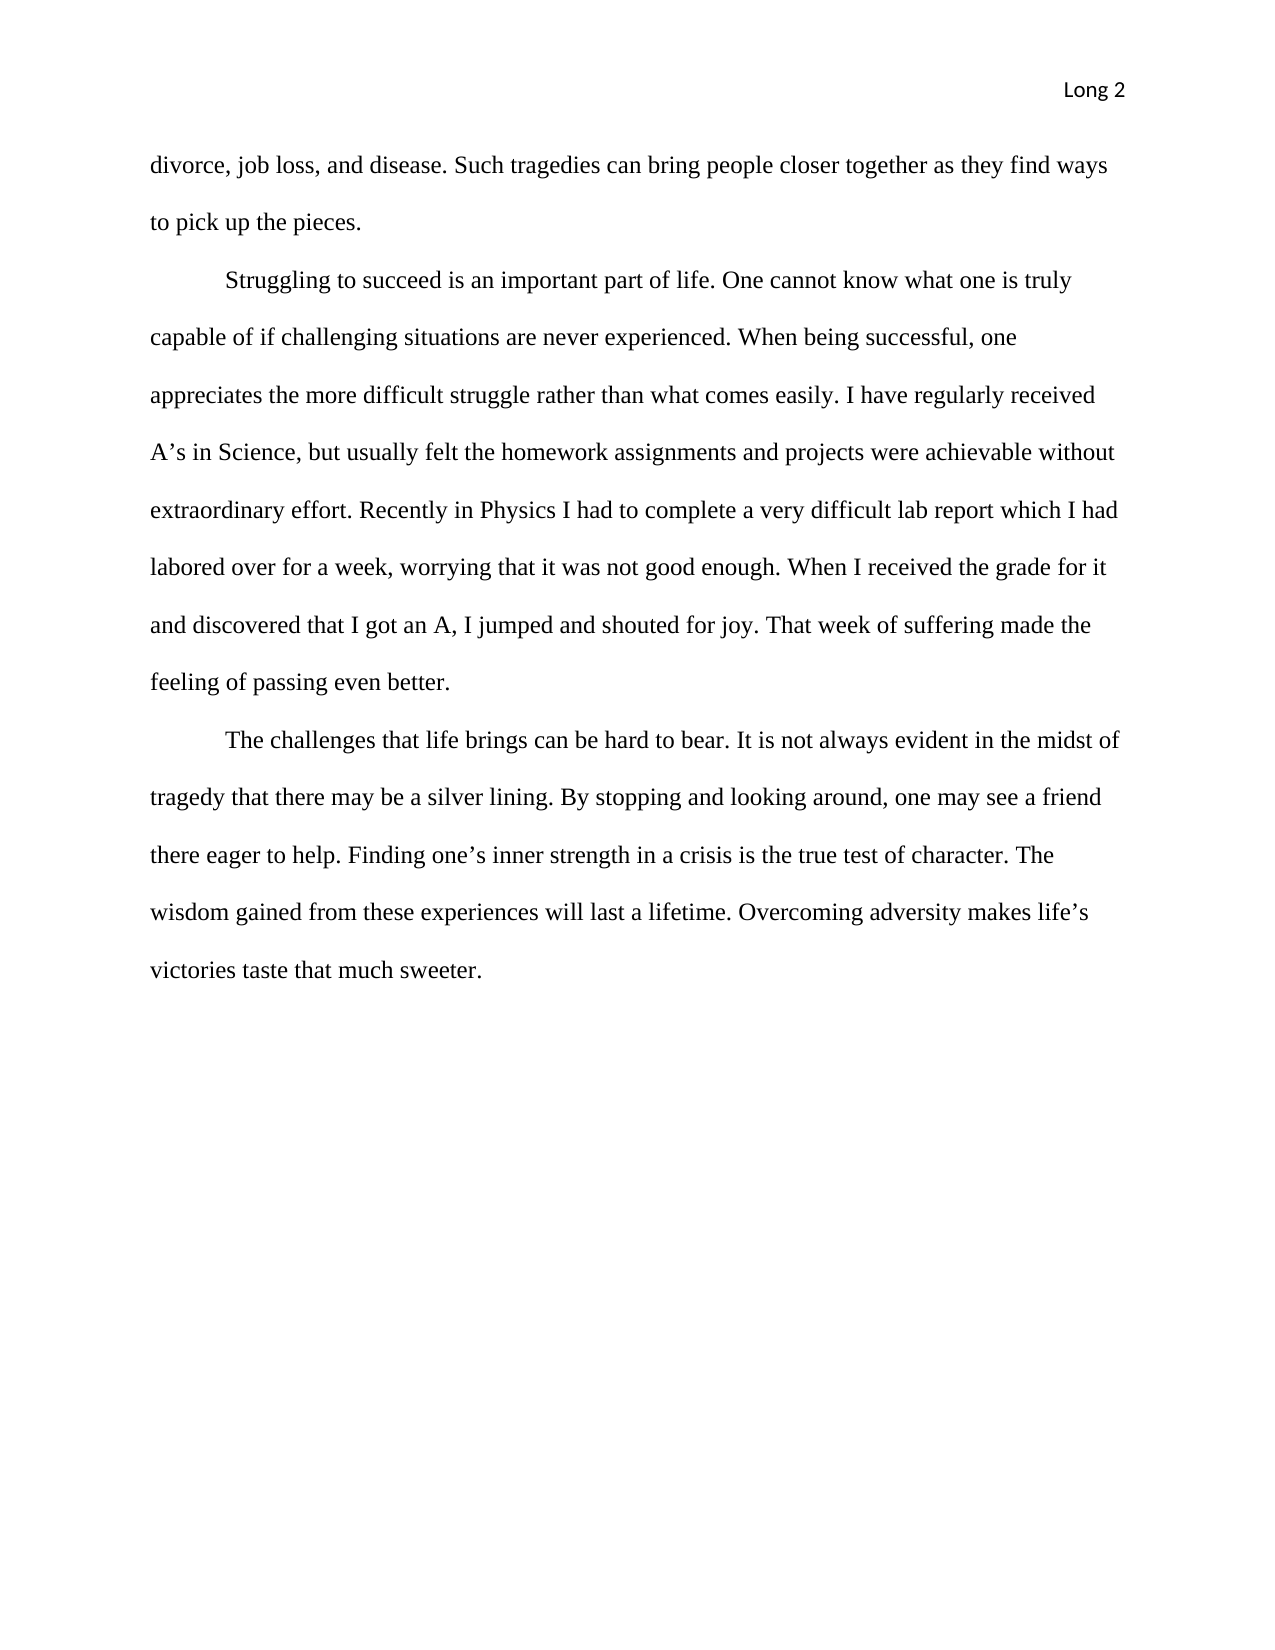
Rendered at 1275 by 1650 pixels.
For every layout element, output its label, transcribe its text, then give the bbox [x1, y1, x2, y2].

text The challenges that life brings can be hard to bear. It is not always evident in the midst of tragedy that there may be a silver lining. By stopping and looking around, one may see a friend there eager to help. Finding one’s inner strength in a crisis is the true test of character. The wisdom gained from these experiences will last a lifetime. Overcoming adversity makes life’s victories taste that much sweeter. [150, 725, 1125, 984]
text Struggling to succeed is an important part of life. One cannot know what one is truly capable of if challenging situations are never experienced. When being successful, one appreciates the more difficult struggle rather than what comes easily. I have regularly received A’s in Science, but usually felt the homework assignments and projects were achievable without extraordinary effort. Recently in Physics I had to complete a very difficult lab report which I had labored over for a week, worrying that it was not good enough. When I received the grade for it and discovered that I got an A, I jumped and shouted for joy. That week of suffering made the feeling of passing even better. [150, 265, 1125, 696]
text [150, 150, 1125, 236]
